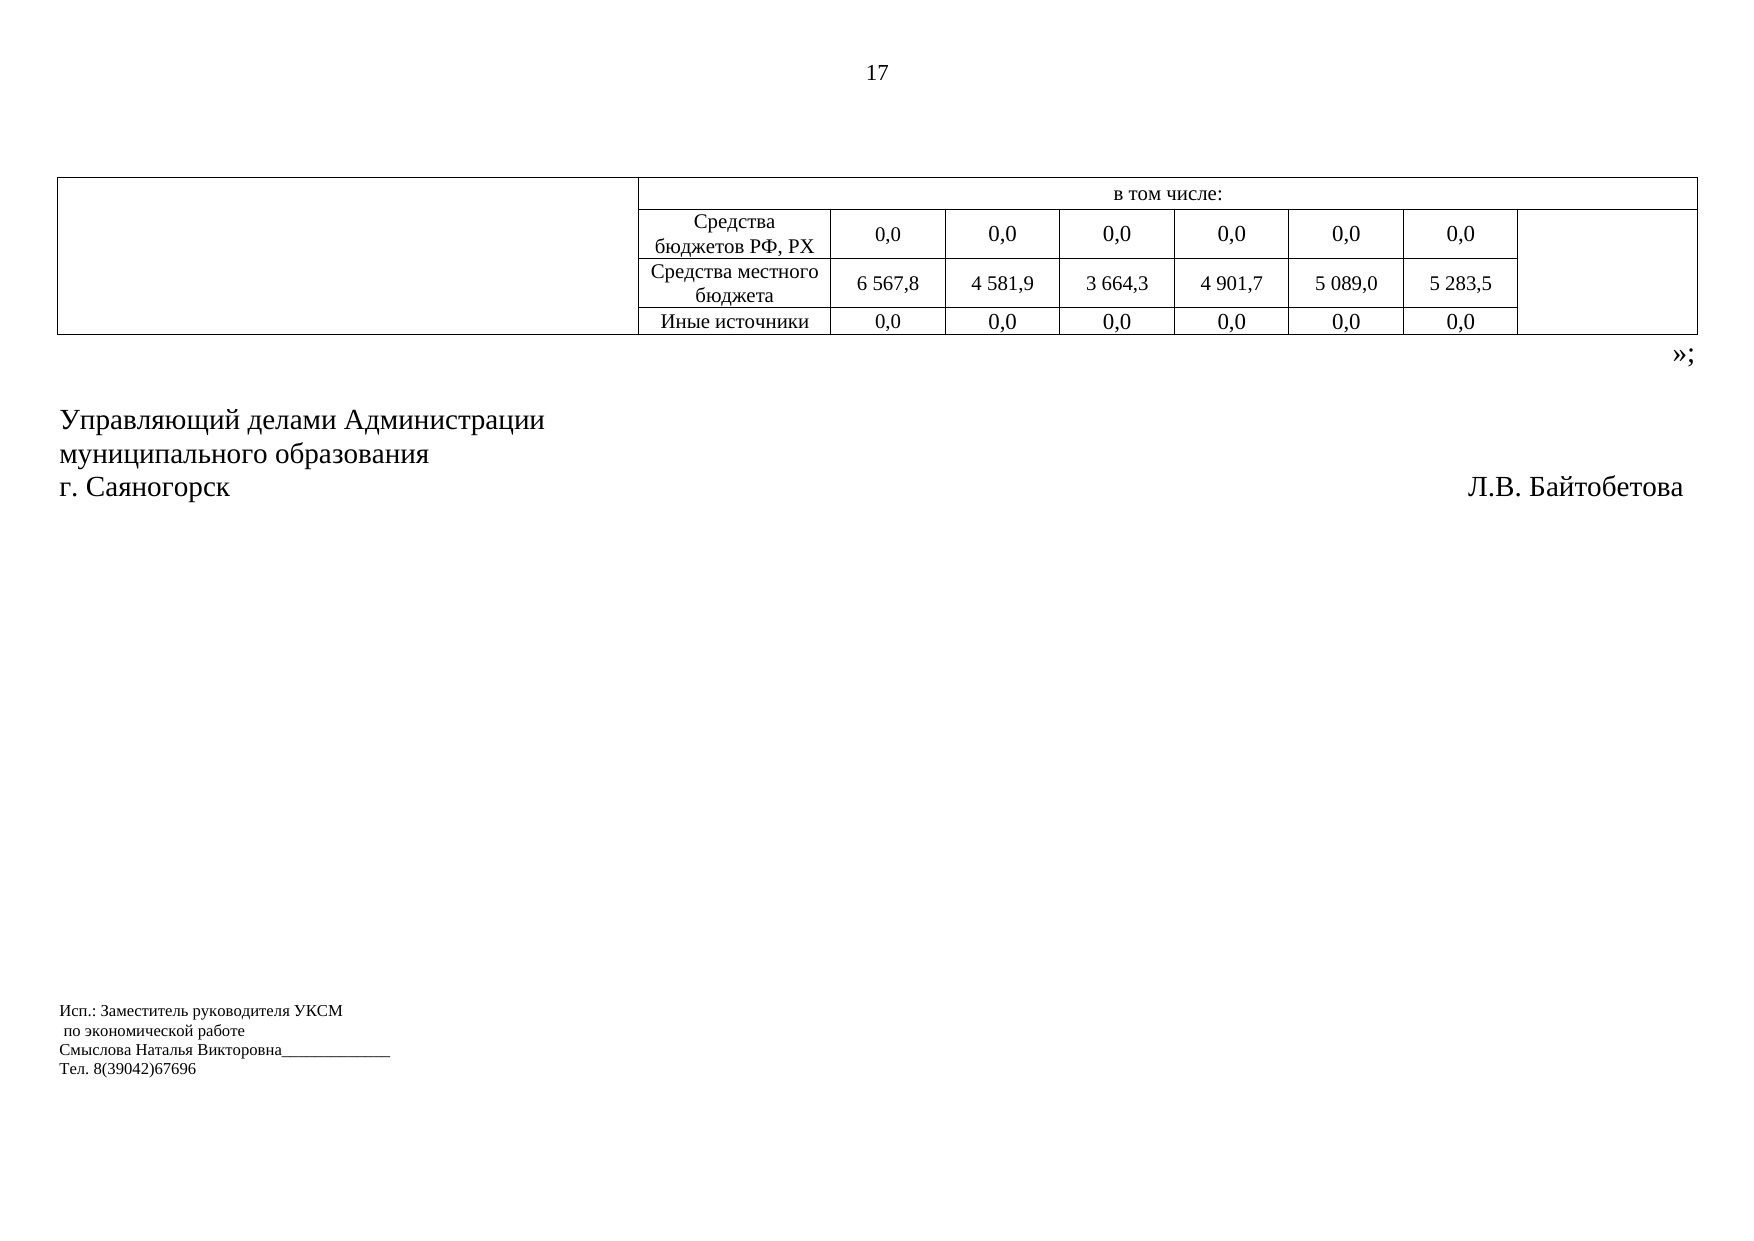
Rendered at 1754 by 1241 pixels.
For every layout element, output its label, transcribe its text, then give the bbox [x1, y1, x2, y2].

table_cell 0,0 [946, 308, 1059, 334]
table_cell 0,0 [1404, 210, 1517, 258]
table_cell 0,0 [1289, 308, 1403, 334]
table_cell Средства местного бюджета [639, 259, 830, 307]
table_cell 0,0 [946, 210, 1059, 258]
table_cell [58, 178, 638, 334]
table_cell 0,0 [1289, 210, 1403, 258]
table_cell в том числе: [639, 178, 1697, 208]
text Тел. 8(39042)67696 [59, 1059, 1695, 1078]
table_header Л.В. Байтобетова [882, 402, 1694, 503]
table_cell 4 581,9 [946, 259, 1059, 307]
table_cell 3 664,3 [1060, 259, 1174, 307]
table_cell 5 089,0 [1289, 259, 1403, 307]
table_cell 6 567,8 [831, 259, 945, 307]
text »; [59, 335, 1695, 369]
table_cell 0,0 [831, 308, 945, 334]
table_cell 0,0 [1404, 308, 1517, 334]
table_cell Иные источники [639, 308, 830, 334]
text по экономической работе [59, 1020, 1695, 1039]
text Исп.: Заместитель руководителя УКСМ [59, 1001, 1695, 1020]
table_cell 0,0 [831, 210, 945, 258]
table_cell 5 283,5 [1404, 259, 1517, 307]
table_header Управляющий делами Администрации муниципального образования г. Саяногорск [59, 402, 882, 503]
table_cell 0,0 [1175, 210, 1288, 258]
table_cell 0,0 [1060, 210, 1174, 258]
table_cell 0,0 [1175, 308, 1288, 334]
text Смыслова Наталья Викторовна_____________ [59, 1039, 1695, 1059]
table_cell Средства бюджетов РФ, РХ [639, 210, 830, 258]
table_cell 0,0 [1060, 308, 1174, 334]
table_cell [1518, 210, 1697, 334]
table_cell 4 901,7 [1175, 259, 1288, 307]
